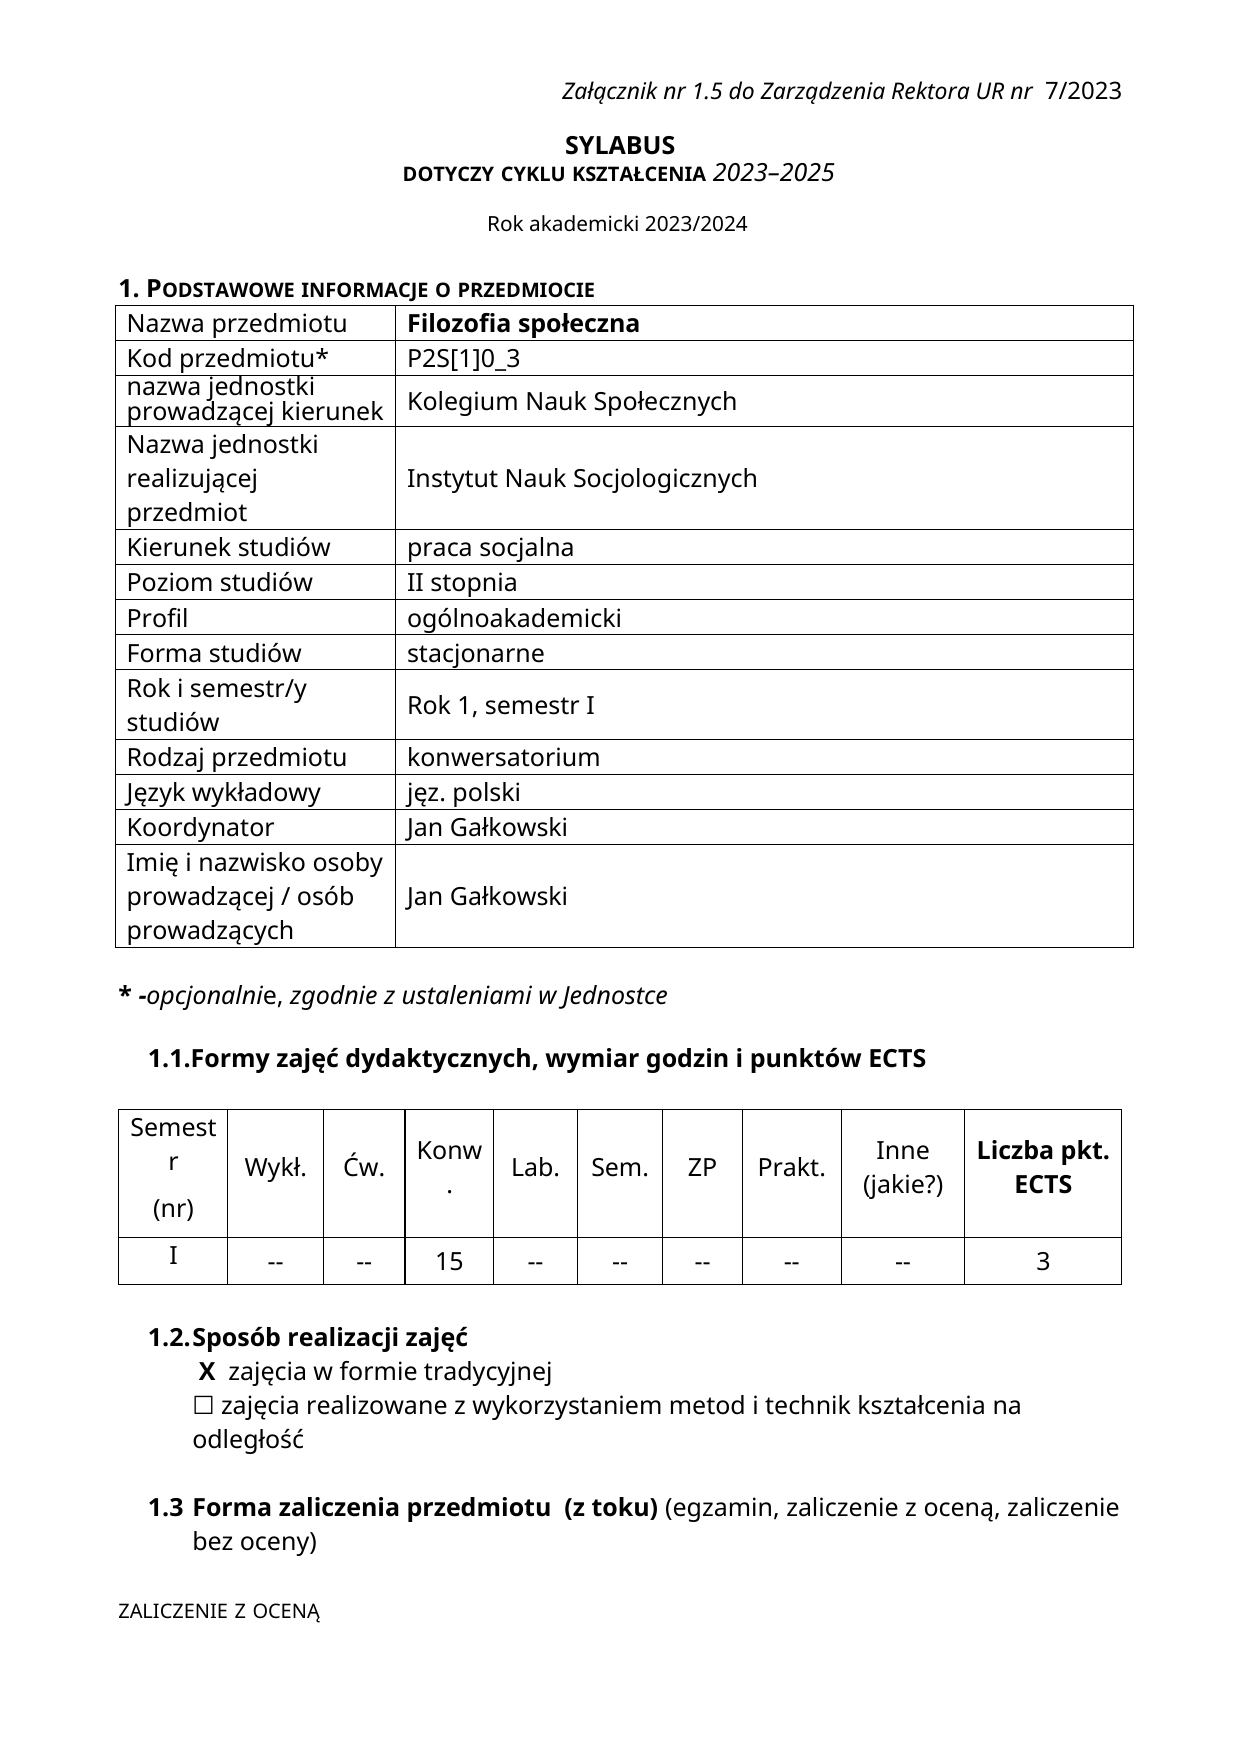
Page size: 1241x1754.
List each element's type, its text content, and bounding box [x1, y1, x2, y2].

table_header Filozofia społeczna [396, 306, 1133, 339]
text Rok akademicki 2023/2024 [118, 211, 1122, 236]
table_header Nazwa przedmiotu [116, 306, 395, 339]
table_cell konwersatorium [396, 740, 1133, 774]
table_cell Kod przedmiotu* [116, 341, 395, 375]
table_cell Kolegium Nauk Społecznych [396, 376, 1133, 426]
text zaliczenie z oceną [118, 1592, 1122, 1626]
table_cell 15 [406, 1238, 493, 1284]
table_cell Instytut Nauk Socjologicznych [396, 427, 1133, 529]
table_header Wykł. [228, 1110, 323, 1237]
table_header Liczba pkt. ECTS [965, 1110, 1121, 1237]
table_cell Rok 1, semestr I [396, 670, 1133, 738]
table_cell Koordynator [116, 810, 395, 844]
table_header Lab. [494, 1110, 577, 1237]
table_header Semestr (nr) [119, 1110, 227, 1237]
table_cell -- [663, 1238, 742, 1284]
table_cell -- [743, 1238, 841, 1284]
table_cell jęz. polski [396, 775, 1133, 809]
table_cell -- [324, 1238, 404, 1284]
table_cell Poziom studiów [116, 565, 395, 599]
table_cell stacjonarne [396, 635, 1133, 669]
table_cell Rodzaj przedmiotu [116, 740, 395, 774]
text dotyczy cyklu kształcenia 2023–2025 [118, 161, 1122, 186]
text ☐ zajęcia realizowane z wykorzystaniem metod i technik kształcenia na odległość [192, 1387, 1122, 1455]
table_cell -- [842, 1238, 964, 1284]
text X zajęcia w formie tradycyjnej [192, 1353, 1122, 1387]
text 1.1.Formy zajęć dydaktycznych, wymiar godzin i punktów ECTS [148, 1041, 1122, 1074]
table_cell Jan Gałkowski [396, 845, 1133, 947]
table_header Ćw. [324, 1110, 404, 1237]
table_header ZP [663, 1110, 742, 1237]
table_cell praca socjalna [396, 530, 1133, 564]
table_cell Profil [116, 600, 395, 634]
table_cell -- [228, 1238, 323, 1284]
table_cell Nazwa jednostki realizującej przedmiot [116, 427, 395, 529]
text SYLABUS [118, 127, 1122, 161]
table_cell Imię i nazwisko osoby prowadzącej / osób prowadzących [116, 845, 395, 947]
text 1.3 Forma zaliczenia przedmiotu (z toku) (egzamin, zaliczenie z oceną, zaliczenie bez oceny) [148, 1489, 1122, 1558]
text 1. Podstawowe informacje o przedmiocie [118, 270, 1122, 304]
table_cell Jan Gałkowski [396, 810, 1133, 844]
table_cell P2S[1]0_3 [396, 341, 1133, 375]
table_header Prakt. [743, 1110, 841, 1237]
table_header Konw. [406, 1110, 493, 1237]
table_cell -- [494, 1238, 577, 1284]
text Załącznik nr 1.5 do Zarządzenia Rektora UR nr 7/2023 [118, 74, 1122, 106]
table_cell II stopnia [396, 565, 1133, 599]
text 1.2. Sposób realizacji zajęć [148, 1319, 1122, 1353]
table_header Inne (jakie?) [842, 1110, 964, 1237]
table_cell -- [578, 1238, 662, 1284]
table_cell Język wykładowy [116, 775, 395, 809]
table_cell ogólnoakademicki [396, 600, 1133, 634]
table_cell I [119, 1238, 227, 1284]
table_cell Rok i semestr/y studiów [116, 670, 395, 738]
table_cell 3 [965, 1238, 1121, 1284]
text * -opcjonalnie, zgodnie z ustaleniami w Jednostce [118, 977, 1122, 1011]
table_cell Kierunek studiów [116, 530, 395, 564]
table_header Sem. [578, 1110, 662, 1237]
table_cell Forma studiów [116, 635, 395, 669]
table_cell nazwa jednostki prowadzącej kierunek [116, 376, 395, 426]
